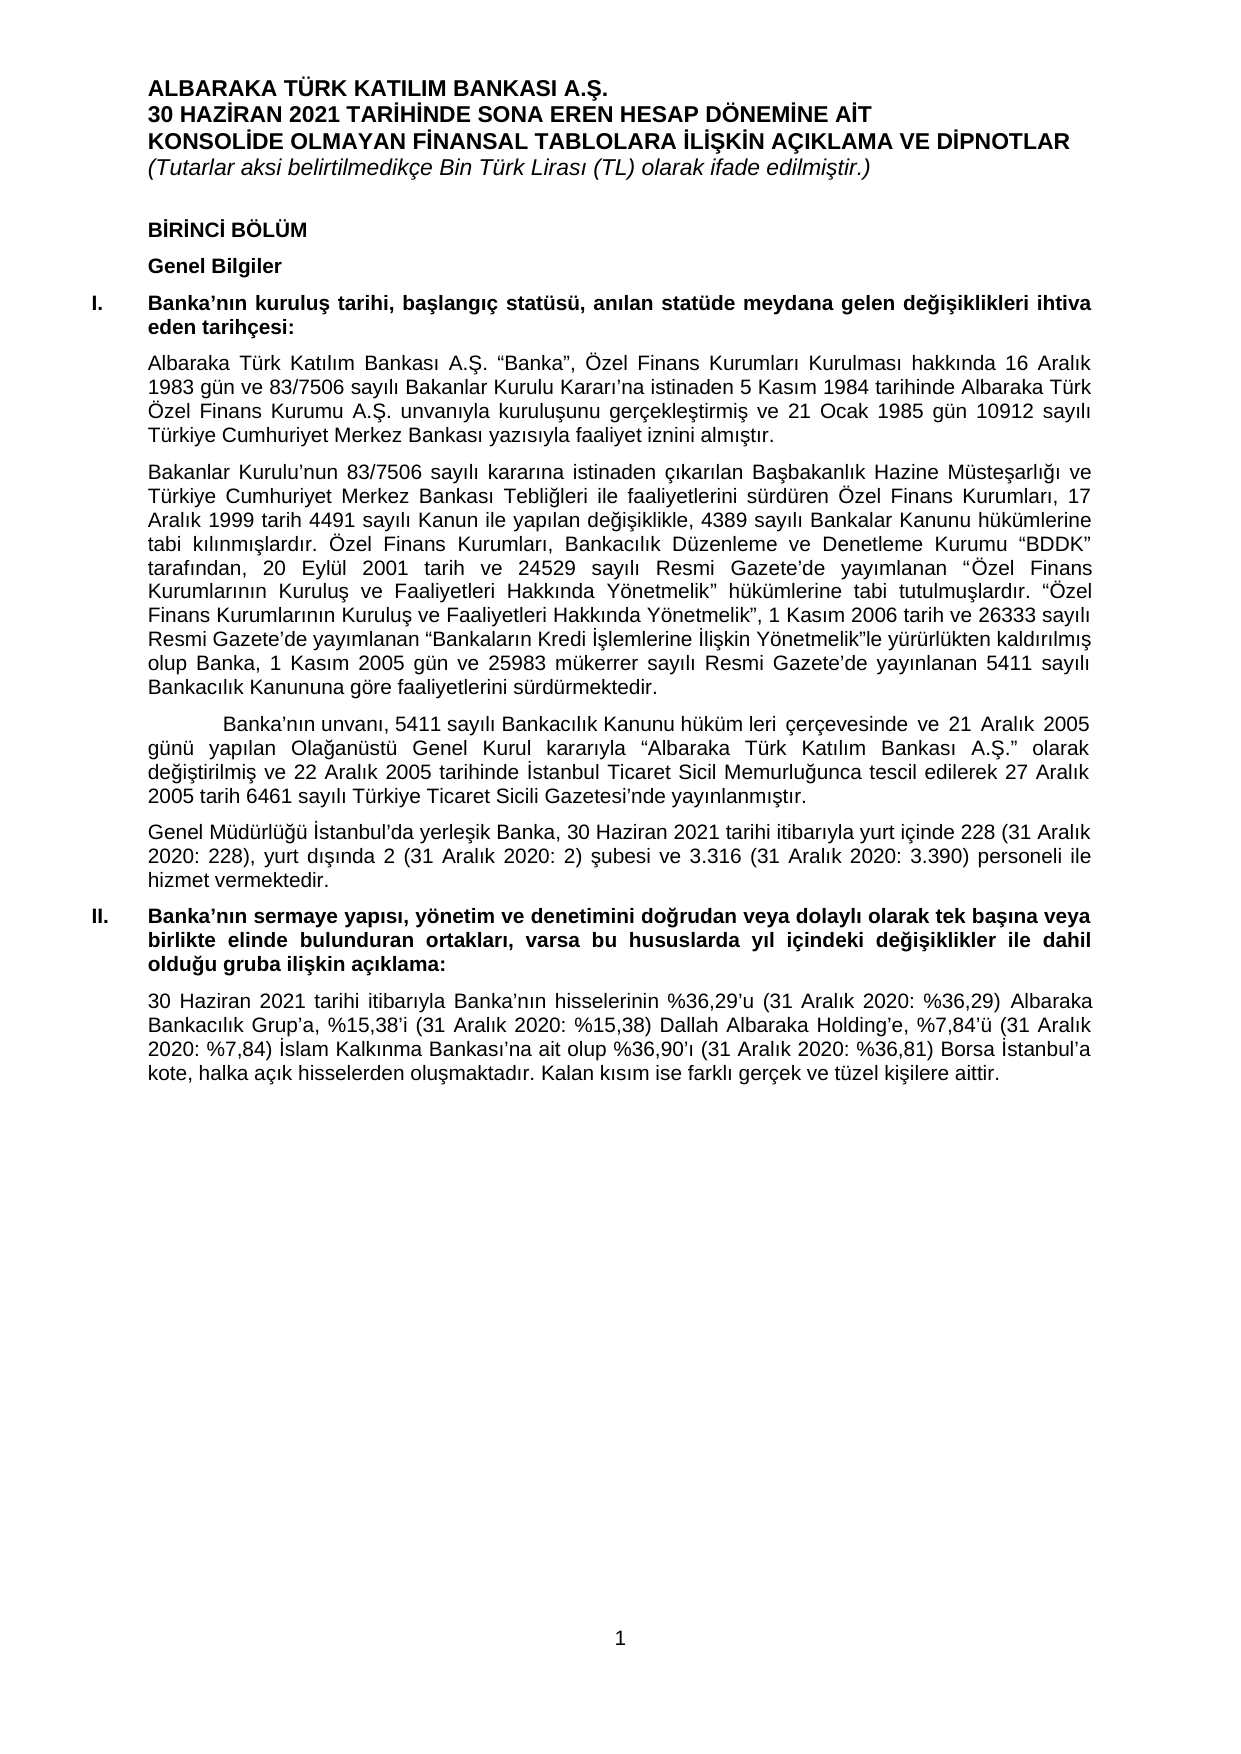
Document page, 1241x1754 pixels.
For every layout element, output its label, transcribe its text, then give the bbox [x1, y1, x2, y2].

text Genel Bilgiler [148, 254, 1092, 278]
text Genel Müdürlüğü İstanbul’da yerleşik Banka, 30 Haziran 2021 tarihi itibarıyla yurt içinde 228 (31 Aralık 2020: 228), yurt dışında 2 (31 Aralık 2020: 2) şubesi ve 3.316 (31 Aralık 2020: 3.390) personeli ile hizmet vermektedir. [148, 820, 1092, 892]
text Banka’nın unvanı, 5411 sayılı Bankacılık Kanunu hüküm leri çerçevesinde ve 21 Aralık 2005 günü yapılan Olağanüstü Genel Kurul kararıyla “Albaraka Türk Katılım Bankası A.Ş.” olarak değiştirilmiş ve 22 Aralık 2005 tarihinde İstanbul Ticaret Sicil Memurluğunca tescil edilerek 27 Aralık 2005 tarih 6461 sayılı Türkiye Ticaret Sicili Gazetesi’nde yayınlanmıştır. [148, 712, 1090, 807]
text BİRİNCİ BÖLÜM [148, 218, 1092, 242]
subtitle II. Banka’nın sermaye yapısı, yönetim ve denetimini doğrudan veya dolaylı olarak tek başına veya birlikte elinde bulunduran ortakları, varsa bu hususlarda yıl içindeki değişiklikler ile dahil olduğu gruba ilişkin açıklama: [91, 904, 1092, 976]
text Albaraka Türk Katılım Bankası A.Ş. “Banka”, Özel Finans Kurumları Kurulması hakkında 16 Aralık 1983 gün ve 83/7506 sayılı Bakanlar Kurulu Kararı’na istinaden 5 Kasım 1984 tarihinde Albaraka Türk Özel Finans Kurumu A.Ş. unvanıyla kuruluşunu gerçekleştirmiş ve 21 Ocak 1985 gün 10912 sayılı Türkiye Cumhuriyet Merkez Bankası yazısıyla faaliyet iznini almıştır. [148, 351, 1092, 447]
text 30 Haziran 2021 tarihi itibarıyla Banka’nın hisselerinin %36,29’u (31 Aralık 2020: %36,29) Albaraka Bankacılık Grup’a, %15,38’i (31 Aralık 2020: %15,38) Dallah Albaraka Holding’e, %7,84’ü (31 Aralık 2020: %7,84) İslam Kalkınma Bankası’na ait olup %36,90’ı (31 Aralık 2020: %36,81) Borsa İstanbul’a kote, halka açık hisselerden oluşmaktadır. Kalan kısım ise farklı gerçek ve tüzel kişilere aittir. [148, 989, 1092, 1084]
subtitle I. Banka’nın kuruluş tarihi, başlangıç statüsü, anılan statüde meydana gelen değişiklikleri ihtiva eden tarihçesi: [91, 291, 1092, 339]
text Bakanlar Kurulu’nun 83/7506 sayılı kararına istinaden çıkarılan Başbakanlık Hazine Müsteşarlığı ve Türkiye Cumhuriyet Merkez Bankası Tebliğleri ile faaliyetlerini sürdüren Özel Finans Kurumları, 17 Aralık 1999 tarih 4491 sayılı Kanun ile yapılan değişiklikle, 4389 sayılı Bankalar Kanunu hükümlerine tabi kılınmışlardır. Özel Finans Kurumları, Bankacılık Düzenleme ve Denetleme Kurumu “BDDK” tarafından, 20 Eylül 2001 tarih ve 24529 sayılı Resmi Gazete’de yayımlanan “Özel Finans Kurumlarının Kuruluş ve Faaliyetleri Hakkında Yönetmelik” hükümlerine tabi tutulmuşlardır. “Özel Finans Kurumlarının Kuruluş ve Faaliyetleri Hakkında Yönetmelik”, 1 Kasım 2006 tarih ve 26333 sayılı Resmi Gazete’de yayımlanan “Bankaların Kredi İşlemlerine İlişkin Yönetmelik”le yürürlükten kaldırılmış olup Banka, 1 Kasım 2005 gün ve 25983 mükerrer sayılı Resmi Gazete’de yayınlanan 5411 sayılı Bankacılık Kanununa göre faaliyetlerini sürdürmektedir. [148, 459, 1092, 699]
